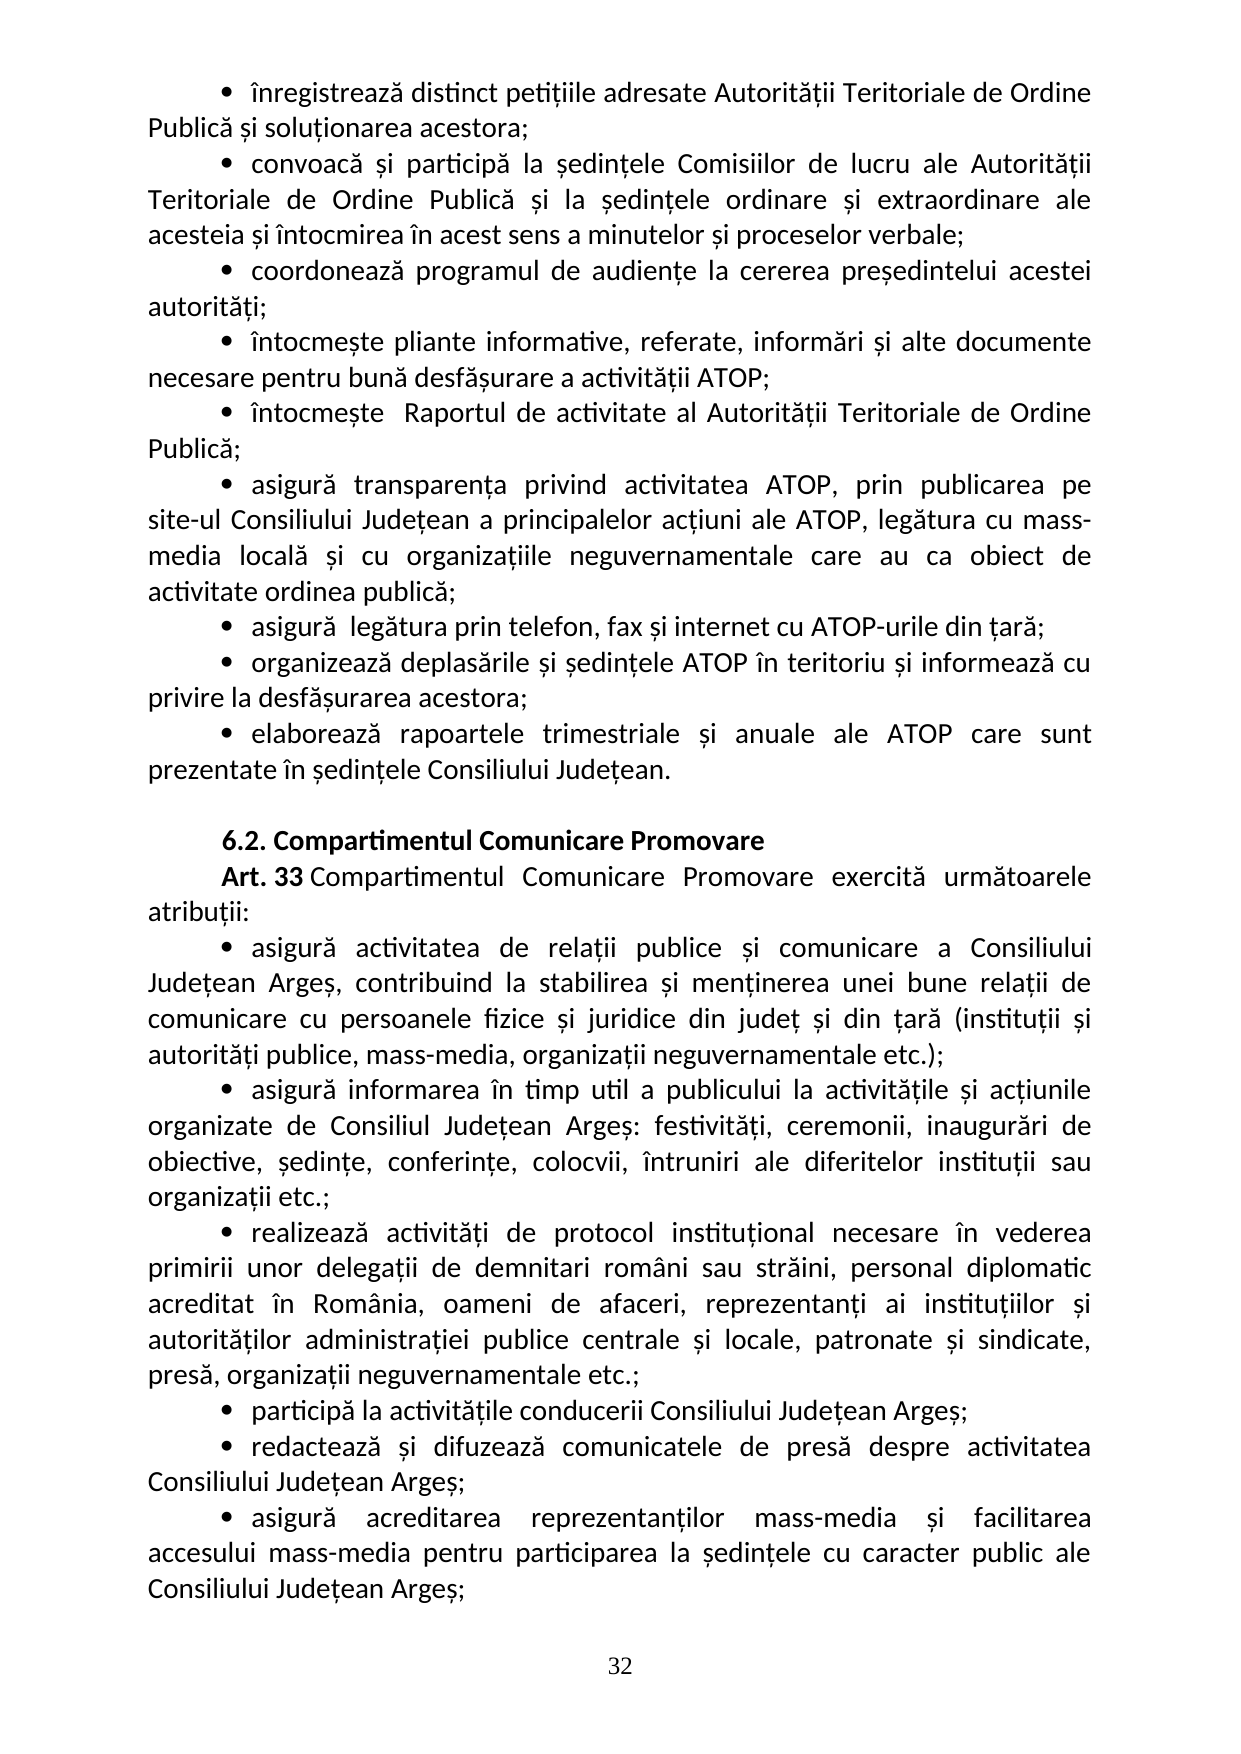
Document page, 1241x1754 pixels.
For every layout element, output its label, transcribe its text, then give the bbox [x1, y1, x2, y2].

list asigură activitatea de relaţii publice și comunicare a Consiliului Judeţean Argeș, contribuind la stabilirea şi menţinerea unei bune relaţii de comunicare cu persoanele fizice şi juridice din judeţ şi din ţară (instituţii şi autorităţi publice, mass-media, organizaţii neguvernamentale etc.); [148, 929, 1092, 1071]
list realizează activităţi de protocol instituțional necesare în vederea primirii unor delegaţii de demnitari români sau străini, personal diplomatic acreditat în România, oameni de afaceri, reprezentanţi ai instituţiilor şi autorităţilor administraţiei publice centrale şi locale, patronate şi sindicate, presă, organizaţii neguvernamentale etc.; [148, 1214, 1092, 1392]
list participă la activităţile conducerii Consiliului Județean Argeș; [148, 1392, 1092, 1428]
list coordonează programul de audienţe la cererea preşedintelui acestei autorităţi; [148, 252, 1092, 323]
list asigură transparenţa privind activitatea ATOP, prin publicarea pe site-ul Consiliului Judeţean a principalelor acţiuni ale ATOP, legătura cu mass-media locală şi cu organizaţiile neguvernamentale care au ca obiect de activitate ordinea publică; [148, 466, 1092, 608]
list întocmeşte Raportul de activitate al Autorităţii Teritoriale de Ordine Publică; [148, 394, 1092, 466]
list convoacă şi participă la şedinţele Comisiilor de lucru ale Autorităţii Teritoriale de Ordine Publică şi la şedinţele ordinare şi extraordinare ale acesteia şi întocmirea în acest sens a minutelor şi proceselor verbale; [148, 145, 1092, 252]
list asigură informarea în timp util a publicului la activităţile şi acţiunile organizate de Consiliul Judeţean Argeș: festivităţi, ceremonii, inaugurări de obiective, şedinţe, conferinţe, colocvii, întruniri ale diferitelor instituţii sau organizaţii etc.; [148, 1071, 1092, 1214]
list întocmeşte pliante informative, referate, informări şi alte documente necesare pentru bună desfăşurare a activităţii ATOP; [148, 323, 1092, 394]
list asigură acreditarea reprezentanţilor mass-media şi facilitarea accesului mass-media pentru participarea la şedinţele cu caracter public ale Consiliului Județean Argeș; [148, 1499, 1092, 1606]
list redactează şi difuzează comunicatele de presă despre activitatea Consiliului Județean Argeș; [148, 1428, 1092, 1499]
list organizează deplasările şi şedinţele ATOP în teritoriu şi informează cu privire la desfăşurarea acestora; [148, 644, 1092, 715]
list elaborează rapoartele trimestriale şi anuale ale ATOP care sunt prezentate în şedinţele Consiliului Judeţean. [148, 715, 1092, 786]
text Art. 33 Compartimentul Comunicare Promovare exercită următoarele atribuţii: [148, 858, 1092, 929]
text 6.2. Compartimentul Comunicare Promovare [222, 822, 1092, 858]
list asigură legătura prin telefon, fax şi internet cu ATOP-urile din ţară; [148, 608, 1092, 644]
list înregistrează distinct petiţiile adresate Autorităţii Teritoriale de Ordine Publică şi soluţionarea acestora; [148, 74, 1092, 145]
